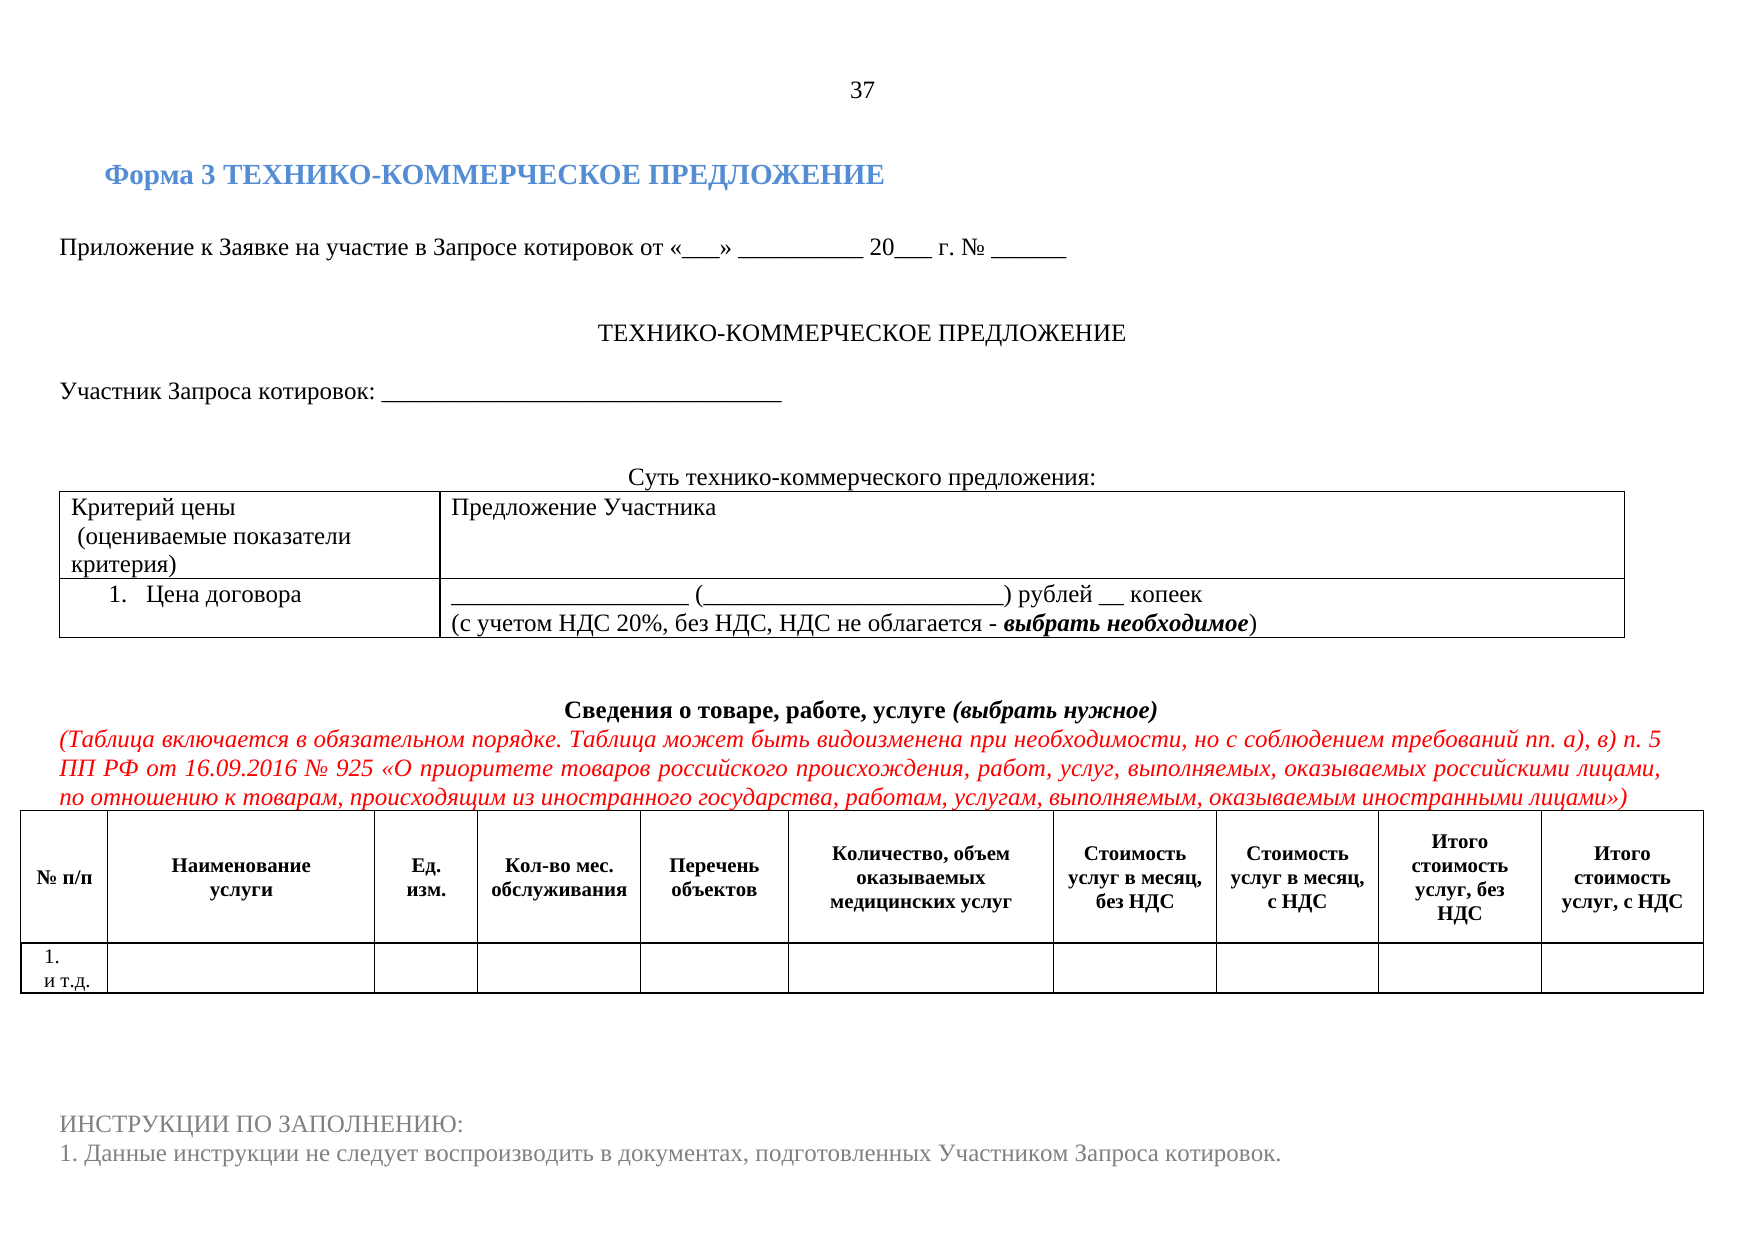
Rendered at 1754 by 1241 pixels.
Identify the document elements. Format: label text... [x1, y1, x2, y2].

table_header Перечень объектов [641, 811, 788, 942]
table_cell [1379, 944, 1541, 992]
text Суть технико-коммерческого предложения: [59, 462, 1665, 491]
table_header Ед. изм. [375, 811, 477, 942]
table_cell [641, 944, 788, 992]
table_cell [478, 944, 640, 992]
table_header Итого стоимость услуг, с НДС [1542, 811, 1703, 942]
table_cell Цена договора [60, 579, 439, 637]
table_header Стоимость услуг в месяц, с НДС [1217, 811, 1378, 942]
text (Таблица включается в обязательном порядке. Таблица может быть видоизменена при необходимости, но с соблюдением требований пп. а), в) п. 5 ПП РФ от 16.09.2016 № 925 «О приоритете товаров российского происхождения, работ, услуг, выполняемых, оказываемых российскими лицами, по отношению к товарам, происходящим из иностранного государства, работам, услугам, выполняемым, оказываемым иностранными лицами») [59, 724, 1665, 810]
table_header Количество, объем оказываемых медицинских услуг [789, 811, 1053, 942]
table_header Итого стоимость услуг, без НДС [1379, 811, 1541, 942]
text ТЕХНИКО-КОММЕРЧЕСКОЕ ПРЕДЛОЖЕНИЕ [59, 318, 1665, 347]
text 1. Данные инструкции не следует воспроизводить в документах, подготовленных Участником Запроса котировок. [59, 1138, 1665, 1167]
table_cell [1217, 944, 1378, 992]
table_cell [789, 944, 1053, 992]
text Участник Запроса котировок: ________________________________ [59, 376, 1665, 405]
table_cell [108, 944, 374, 992]
table_cell ___________________ (________________________) рублей __ копеек (с учетом НДС 20%, без НДС, НДС не облагается - выбрать необходимое) [441, 579, 1624, 637]
table_header Предложение Участника [441, 492, 1624, 578]
table_header № п/п [21, 811, 107, 942]
table_cell [375, 944, 477, 992]
table_cell [1054, 944, 1216, 992]
subtitle Форма 3 ТЕХНИКО-КОММЕРЧЕСКОЕ ПРЕДЛОЖЕНИЕ [104, 157, 1665, 191]
table_cell [1542, 944, 1703, 992]
table_header Стоимость услуг в месяц, без НДС [1054, 811, 1216, 942]
table_header Кол-во мес. обслуживания [478, 811, 640, 942]
text ИНСТРУКЦИИ ПО ЗАПОЛНЕНИЮ: [59, 1109, 1665, 1138]
table_header Наименование услуги [108, 811, 374, 942]
table_cell и т.д. [22, 944, 107, 992]
text Сведения о товаре, работе, услуге (выбрать нужное) [59, 695, 1665, 724]
text Приложение к Заявке на участие в Запросе котировок от «___» __________ 20___ г. № ______ [59, 232, 1665, 261]
table_header Критерий цены (оцениваемые показатели критерия) [60, 492, 439, 578]
